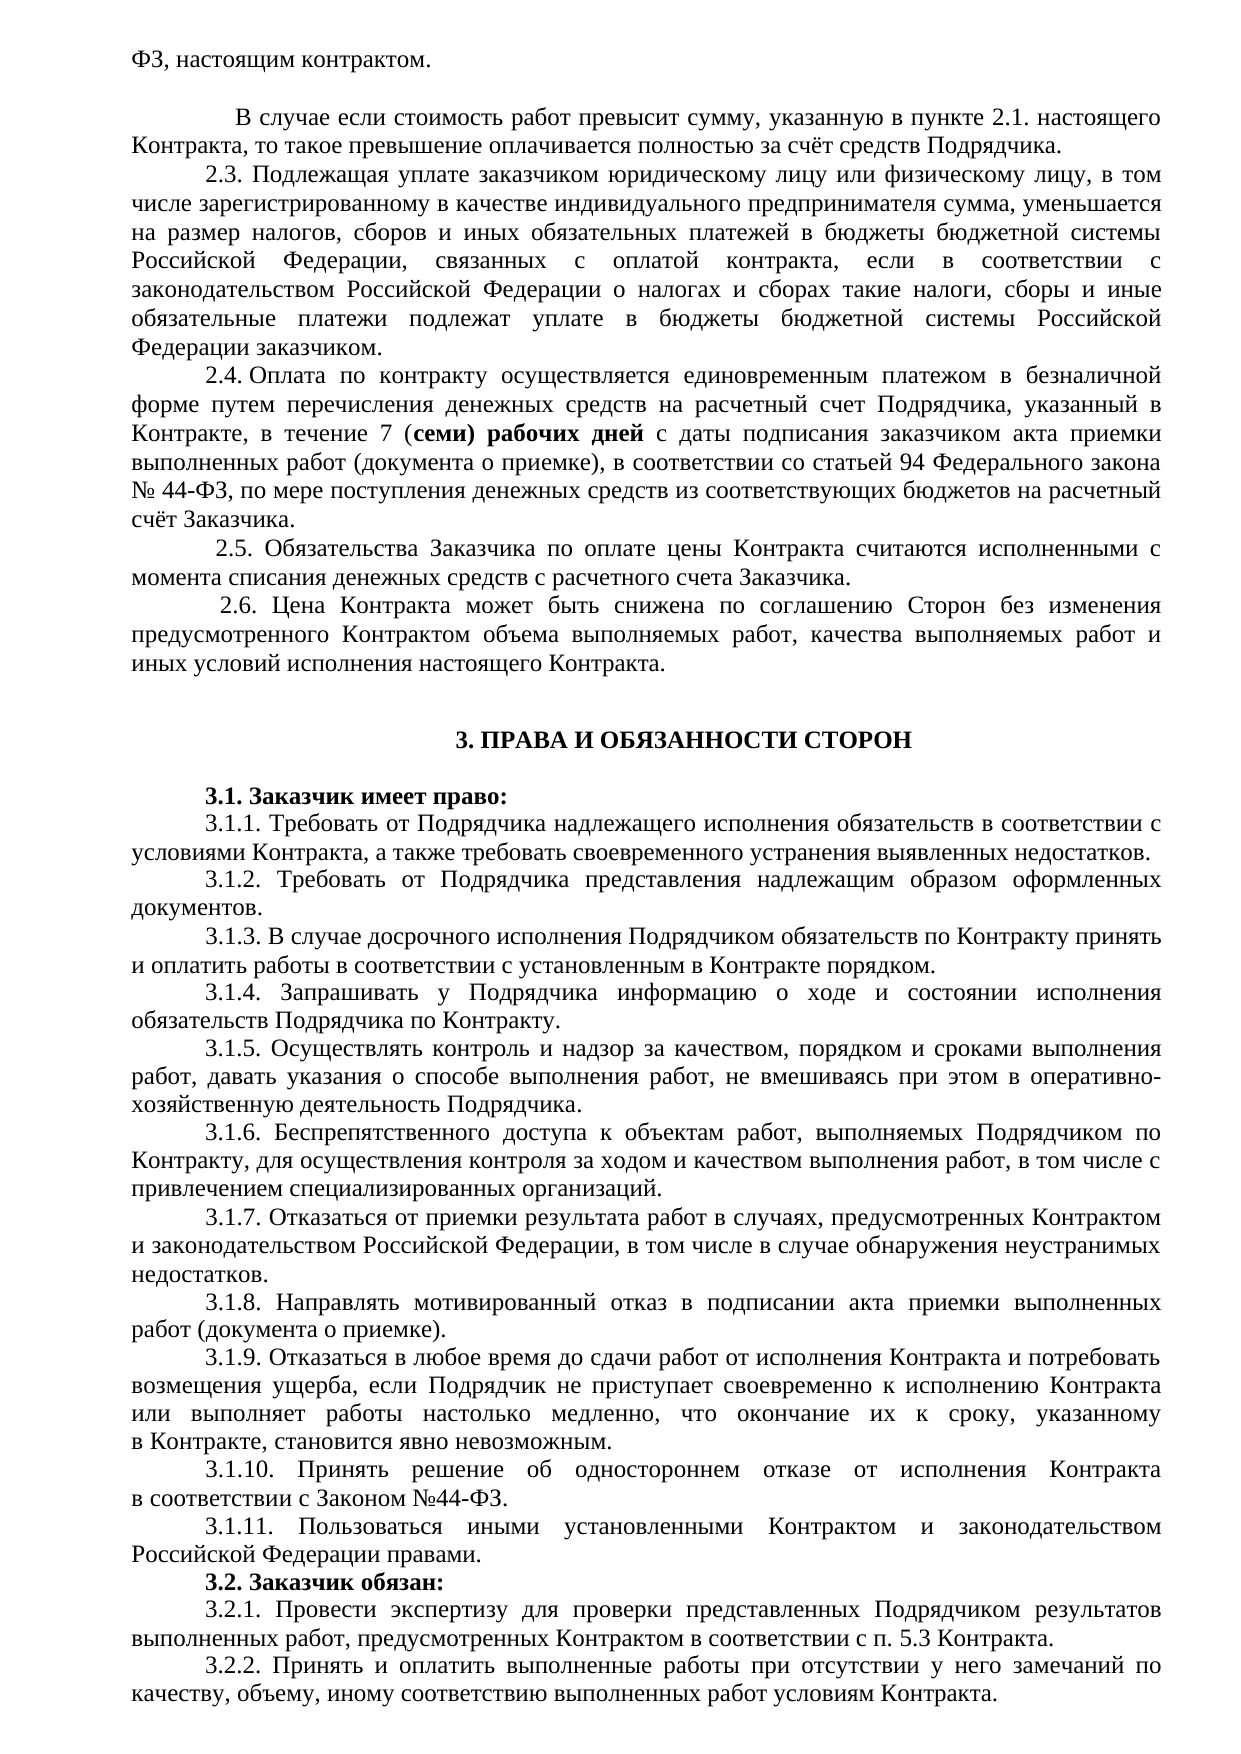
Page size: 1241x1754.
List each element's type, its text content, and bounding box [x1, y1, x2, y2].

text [131, 44, 1162, 73]
text 3.1.5. Осуществлять контроль и надзор за качеством, порядком и сроками выполнения работ, давать указания о способе выполнения работ, не вмешиваясь при этом в оперативно-хозяйственную деятельность Подрядчика. [131, 1034, 1162, 1118]
text 3.1.1. Требовать от Подрядчика надлежащего исполнения обязательств в соответствии с условиями Контракта, а также требовать своевременного устранения выявленных недостатков. [131, 810, 1162, 865]
text 3.1.10. Принять решение об одностороннем отказе от исполнения Контракта в соответствии с Законом №44-ФЗ. [131, 1454, 1162, 1512]
text 3.1.11. Пользоваться иными установленными Контрактом и законодательством Российской Федерации правами. [131, 1512, 1162, 1568]
text 3. ПРАВА И ОБЯЗАННОСТИ СТОРОН [131, 726, 1162, 754]
text 2.6. Цена Контракта может быть снижена по соглашению Сторон без изменения предусмотренного Контрактом объема выполняемых работ, качества выполняемых работ и иных условий исполнения настоящего Контракта. [131, 591, 1162, 677]
text 3.1. Заказчик имеет право: [131, 782, 1162, 810]
text 3.1.6. Беспрепятственного доступа к объектам работ, выполняемых Подрядчиком по Контракту, для осуществления контроля за ходом и качеством выполнения работ, в том числе с привлечением специализированных организаций. [131, 1118, 1162, 1202]
text 3.1.7. Отказаться от приемки результата работ в случаях, предусмотренных Контрактом и законодательством Российской Федерации, в том числе в случае обнаружения неустранимых недостатков. [131, 1202, 1162, 1288]
text 3.1.8. Направлять мотивированный отказ в подписании акта приемки выполненных работ (документа о приемке). [131, 1288, 1162, 1343]
text 3.2. Заказчик обязан: [131, 1568, 1162, 1596]
text В случае если стоимость работ превысит сумму, указанную в пункте 2.1. настоящего Контракта, то такое превышение оплачивается полностью за счёт средств Подрядчика. [131, 102, 1162, 159]
text 3.1.2. Требовать от Подрядчика представления надлежащим образом оформленных документов. [131, 865, 1162, 921]
text 3.1.4. Запрашивать у Подрядчика информацию о ходе и состоянии исполнения обязательств Подрядчика по Контракту. [131, 979, 1162, 1034]
text 3.2.2. Принять и оплатить выполненные работы при отсутствии у него замечаний по качеству, объему, иному соответствию выполненных работ условиям Контракта. [131, 1651, 1162, 1707]
text 3.1.3. В случае досрочного исполнения Подрядчиком обязательств по Контракту принять и оплатить работы в соответствии с установленным в Контракте порядком. [131, 921, 1162, 979]
text 2.5. Обязательства Заказчика по оплате цены Контракта считаются исполненными с момента списания денежных средств с расчетного счета Заказчика. [131, 533, 1162, 591]
text 3.1.9. Отказаться в любое время до сдачи работ от исполнения Контракта и потребовать возмещения ущерба, если Подрядчик не приступает своевременно к исполнению Контракта или выполняет работы настолько медленно, что окончание их к сроку, указанному в Контракте, становится явно невозможным. [131, 1343, 1162, 1454]
text 2.3. Подлежащая уплате заказчиком юридическому лицу или физическому лицу, в том числе зарегистрированному в качестве индивидуального предпринимателя сумма, уменьшается на размер налогов, сборов и иных обязательных платежей в бюджеты бюджетной системы Российской Федерации, связанных с оплатой контракта, если в соответствии с законодательством Российской Федерации о налогах и сборах такие налоги, сборы и иные обязательные платежи подлежат уплате в бюджеты бюджетной системы Российской Федерации заказчиком. [131, 159, 1162, 361]
text 2.4. Оплата по контракту осуществляется единовременным платежом в безналичной форме путем перечисления денежных средств на расчетный счет Подрядчика, указанный в Контракте, в течение 7 (семи) рабочих дней с даты подписания заказчиком акта приемки выполненных работ (документа о приемке), в соответствии со статьей 94 Федерального закона № 44-ФЗ, по мере поступления денежных средств из соответствующих бюджетов на расчетный счёт Заказчика. [131, 361, 1162, 533]
text 3.2.1. Провести экспертизу для проверки представленных Подрядчиком результатов выполненных работ, предусмотренных Контрактом в соответствии с п. 5.3 Контракта. [131, 1596, 1162, 1651]
